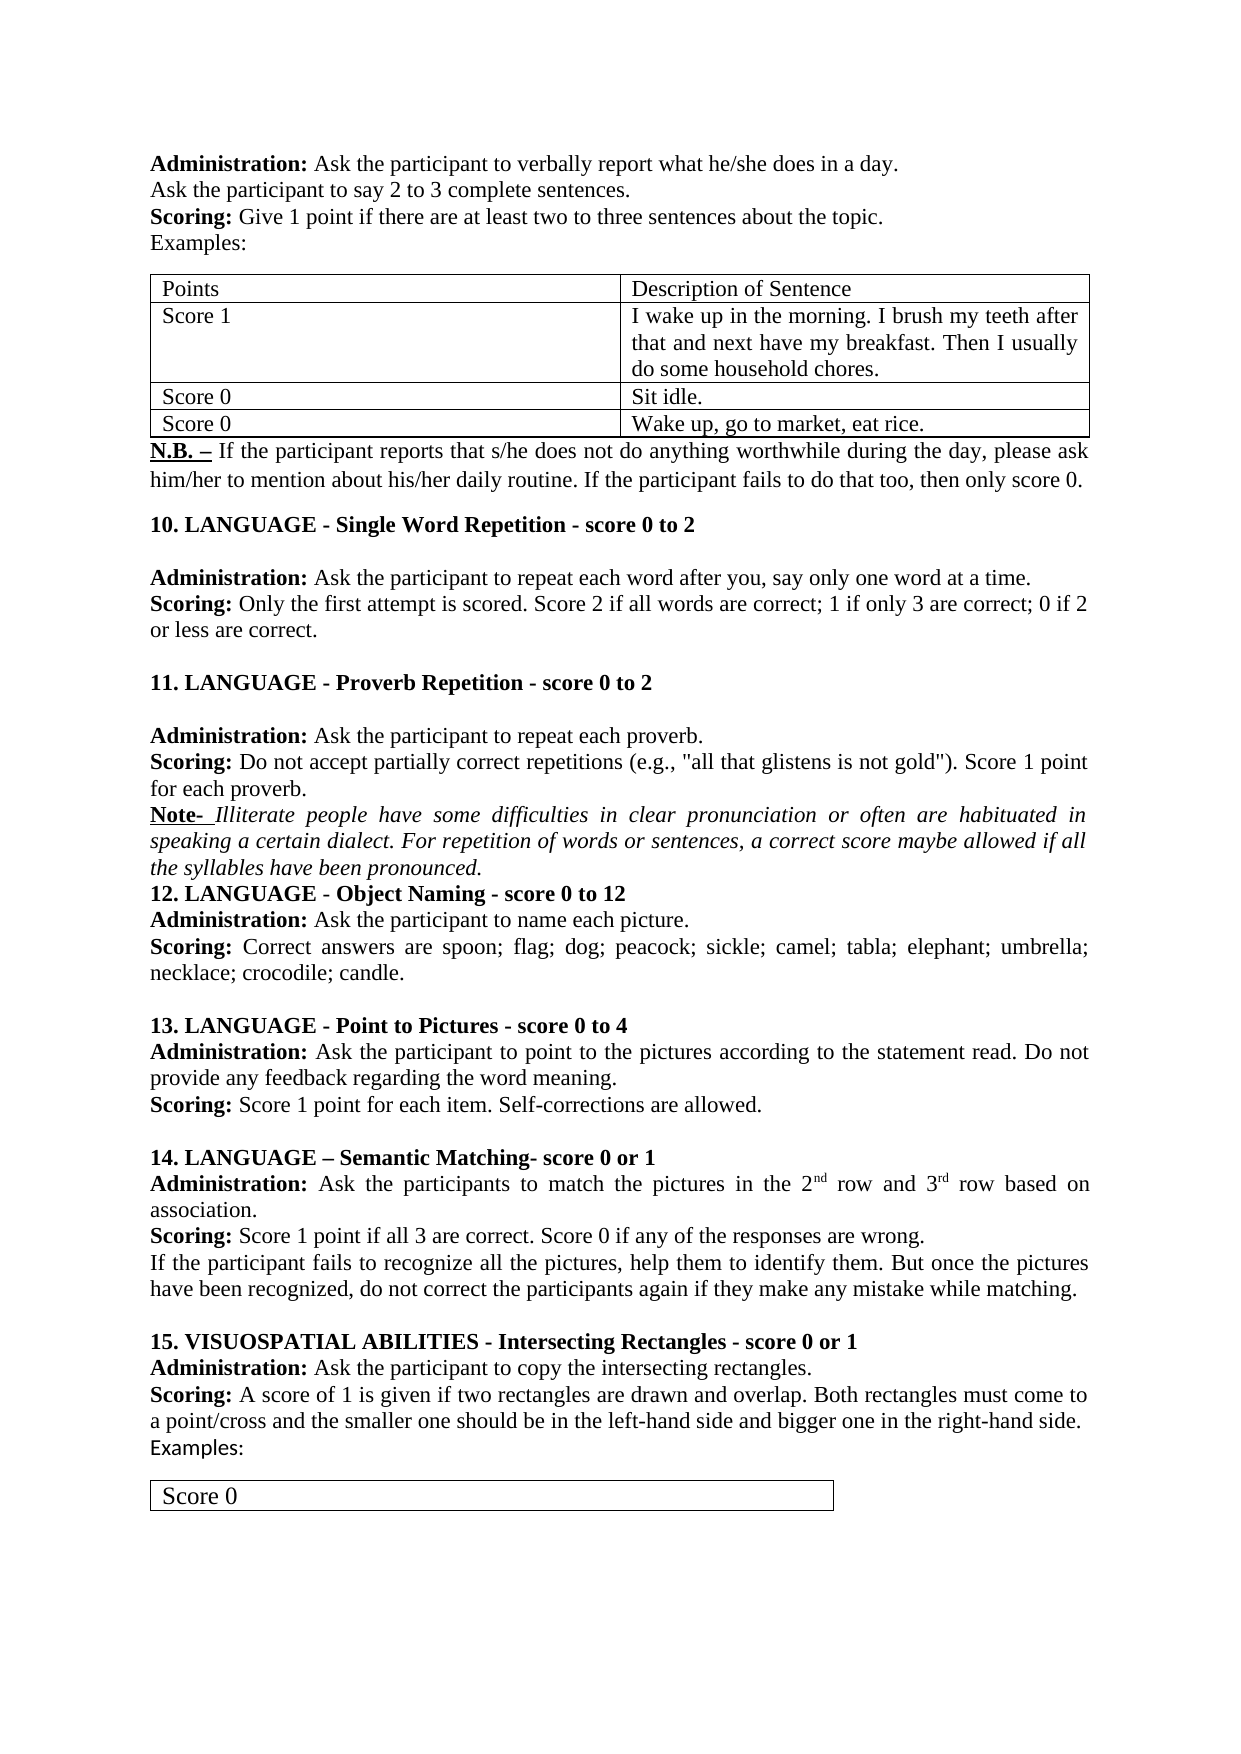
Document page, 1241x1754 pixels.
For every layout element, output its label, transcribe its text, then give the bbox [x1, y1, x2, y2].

table_header Description of Sentence [621, 275, 1089, 302]
text Ask the participant to say 2 to 3 complete sentences. [150, 176, 1090, 203]
text 12. LANGUAGE - Object Naming - score 0 to 12 [150, 880, 1090, 906]
text Scoring: Correct answers are spoon; flag; dog; peacock; sickle; camel; tabla; elephant; umbrella; necklace; crocodile; candle. [150, 933, 1090, 985]
text 13. LANGUAGE - Point to Pictures - score 0 to 4 [150, 1012, 1090, 1038]
text Note- Illiterate people have some difficulties in clear pronunciation or often are habituated in speaking a certain dialect. For repetition of words or sentences, a correct score maybe allowed if all the syllables have been pronounced. [150, 801, 1090, 880]
text Administration: Ask the participant to verbally report what he/she does in a day. [150, 150, 1090, 176]
text Scoring: Score 1 point if all 3 are correct. Score 0 if any of the responses are wrong. [150, 1223, 1090, 1249]
table_cell Wake up, go to market, eat rice. [621, 410, 1089, 436]
table_cell Score 0 [151, 383, 620, 409]
text Scoring: A score of 1 is given if two rectangles are drawn and overlap. Both rectangles must come to a point/cross and the smaller one should be in the left-hand side and bigger one in the right-hand side. [150, 1381, 1090, 1433]
text If the participant fails to recognize all the pictures, help them to identify them. But once the pictures have been recognized, do not correct the participants again if they make any mistake while matching. [150, 1249, 1090, 1302]
text Administration: Ask the participant to name each picture. [150, 906, 1090, 933]
text Scoring: Only the first attempt is scored. Score 2 if all words are correct; 1 if only 3 are correct; 0 if 2 or less are correct. [150, 590, 1090, 643]
text Administration: Ask the participant to repeat each word after you, say only one word at a time. [150, 564, 1090, 590]
table_header Points [151, 275, 620, 302]
text 14. LANGUAGE – Semantic Matching- score 0 or 1 [150, 1143, 1090, 1170]
table_cell Score 0 [151, 410, 620, 436]
text Administration: Ask the participant to point to the pictures according to the statement read. Do not provide any feedback regarding the word meaning. [150, 1038, 1090, 1091]
text 10. LANGUAGE - Single Word Repetition - score 0 to 2 [150, 511, 1090, 537]
text N.B. – If the participant reports that s/he does not do anything worthwhile during the day, please ask him/her to mention about his/her daily routine. If the participant fails to do that too, then only score 0. [150, 438, 1090, 492]
text Administration: Ask the participant to copy the intersecting rectangles. [150, 1354, 1090, 1381]
text Examples: [150, 1433, 1090, 1461]
table_cell Sit idle. [621, 383, 1089, 409]
table_cell Score 1 [151, 303, 620, 382]
text Administration: Ask the participants to match the pictures in the 2nd row and 3rd row based on association. [150, 1170, 1090, 1223]
text Scoring: Give 1 point if there are at least two to three sentences about the topic. [150, 203, 1090, 229]
text Administration: Ask the participant to repeat each proverb. [150, 722, 1090, 748]
text 11. LANGUAGE - Proverb Repetition - score 0 to 2 [150, 669, 1090, 696]
text 15. VISUOSPATIAL ABILITIES - Intersecting Rectangles - score 0 or 1 [150, 1328, 1090, 1354]
table_header Score 0 [151, 1481, 833, 1510]
text Scoring: Do not accept partially correct repetitions (e.g., "all that glistens is not gold"). Score 1 point for each proverb. [150, 748, 1090, 801]
text Examples: [150, 229, 1090, 255]
table_cell I wake up in the morning. I brush my teeth after that and next have my breakfast. Then I usually do some household chores. [621, 303, 1089, 382]
text Scoring: Score 1 point for each item. Self-corrections are allowed. [150, 1091, 1090, 1117]
